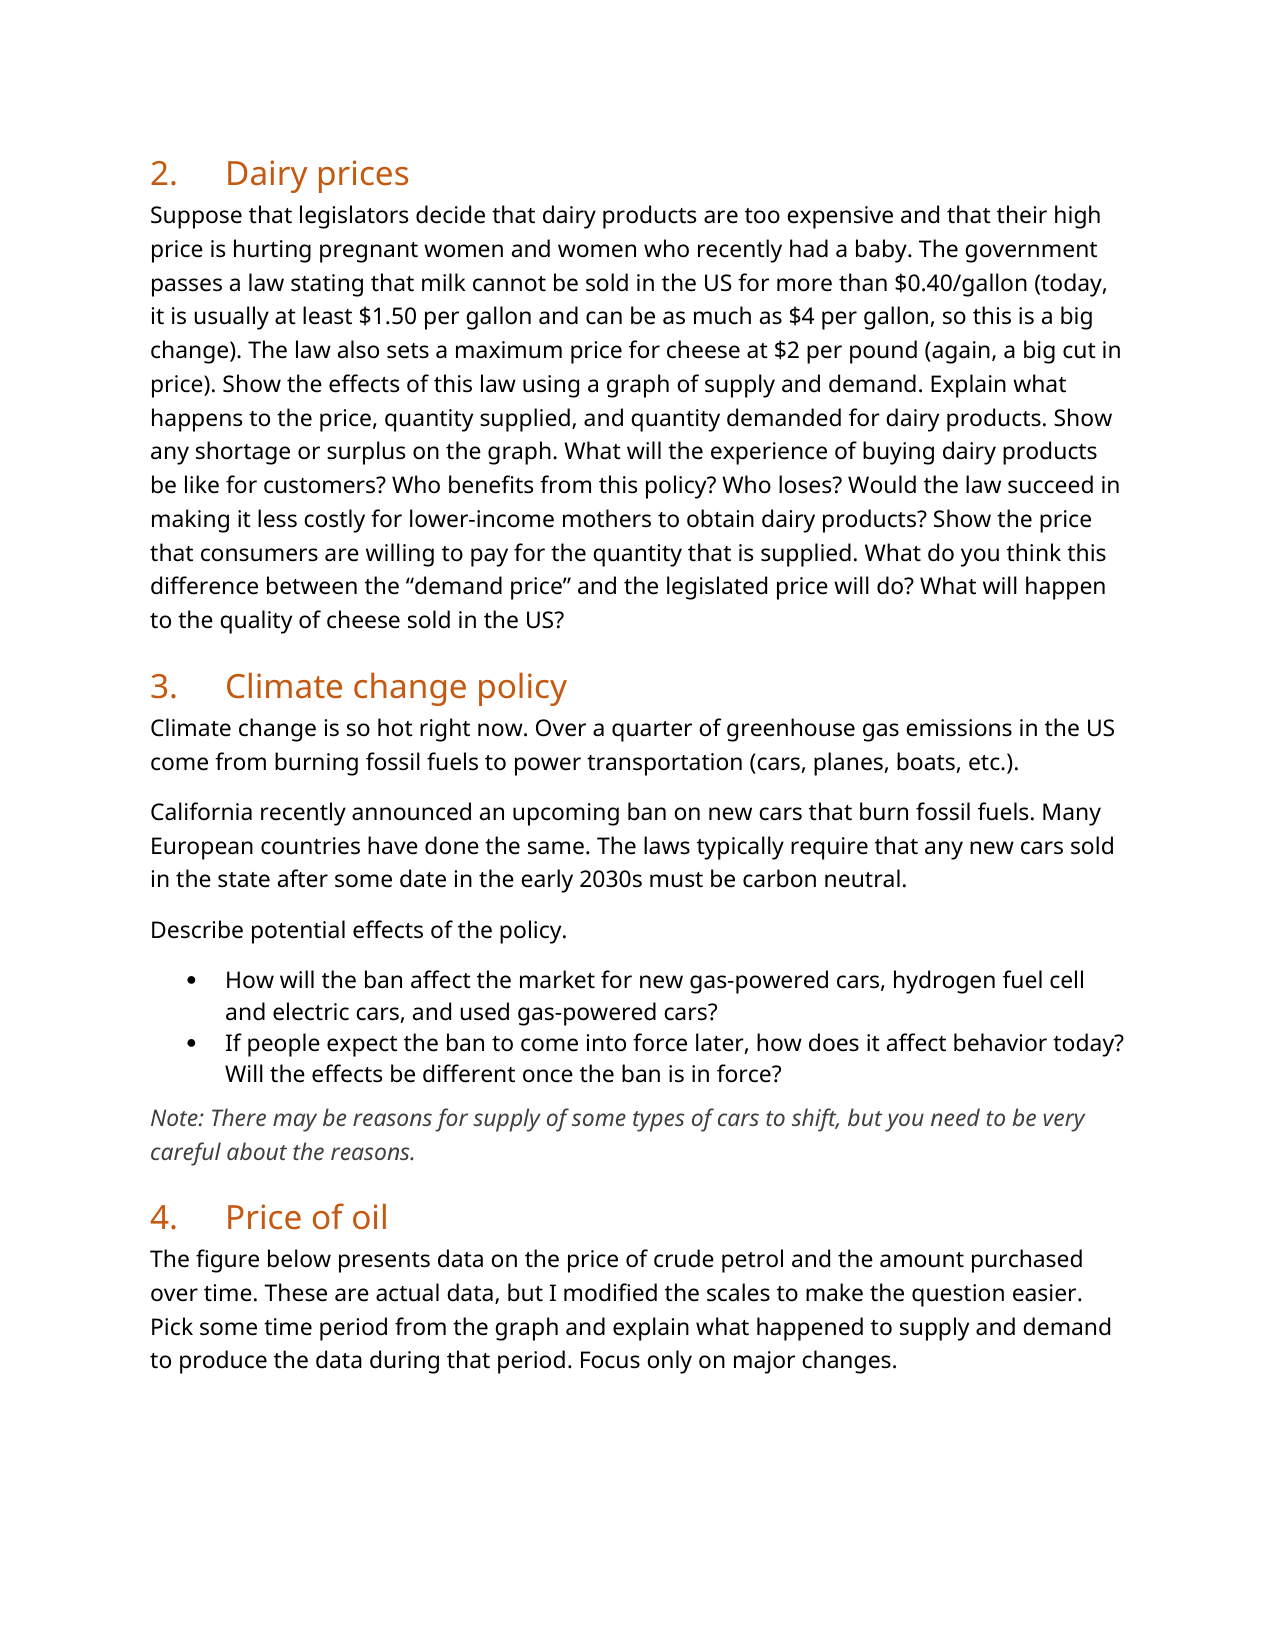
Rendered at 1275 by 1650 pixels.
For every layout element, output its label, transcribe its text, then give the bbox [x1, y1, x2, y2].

text Note: There may be reasons for supply of some types of cars to shift, but you need to be very careful about the reasons. [150, 1102, 1125, 1167]
subtitle Climate change policy [150, 663, 1125, 708]
subtitle Dairy prices [150, 150, 1125, 195]
list How will the ban affect the market for new gas-powered cars, hydrogen fuel cell and electric cars, and used gas-powered cars? [187, 964, 1125, 1027]
text Climate change is so hot right now. Over a quarter of greenhouse gas emissions in the US come from burning fossil fuels to power transportation (cars, planes, boats, etc.). [150, 712, 1125, 777]
text Suppose that legislators decide that dairy products are too expensive and that their high price is hurting pregnant women and women who recently had a baby. The government passes a law stating that milk cannot be sold in the US for more than $0.40/gallon (today, it is usually at least $1.50 per gallon and can be as much as $4 per gallon, so this is a big change). The law also sets a maximum price for cheese at $2 per pound (again, a big cut in price). Show the effects of this law using a graph of supply and demand. Explain what happens to the price, quantity supplied, and quantity demanded for dairy products. Show any shortage or surplus on the graph. What will the experience of buying dairy products be like for customers? Who benefits from this policy? Who loses? Would the law succeed in making it less costly for lower-income mothers to obtain dairy products? Show the price that consumers are willing to pay for the quantity that is supplied. What do you think this difference between the “demand price” and the legislated price will do? What will happen to the quality of cheese sold in the US? [150, 199, 1125, 635]
text The figure below presents data on the price of crude petrol and the amount purchased over time. These are actual data, but I modified the scales to make the question easier. Pick some time period from the graph and explain what happened to supply and demand to produce the data during that period. Focus only on major changes. [150, 1243, 1125, 1376]
list If people expect the ban to come into force later, how does it affect behavior today? Will the effects be different once the ban is in force? [187, 1027, 1125, 1089]
text Describe potential effects of the policy. [150, 914, 1125, 945]
text California recently announced an upcoming ban on new cars that burn fossil fuels. Many European countries have done the same. The laws typically require that any new cars sold in the state after some date in the early 2030s must be carbon neutral. [150, 796, 1125, 894]
subtitle Price of oil [150, 1194, 1125, 1239]
